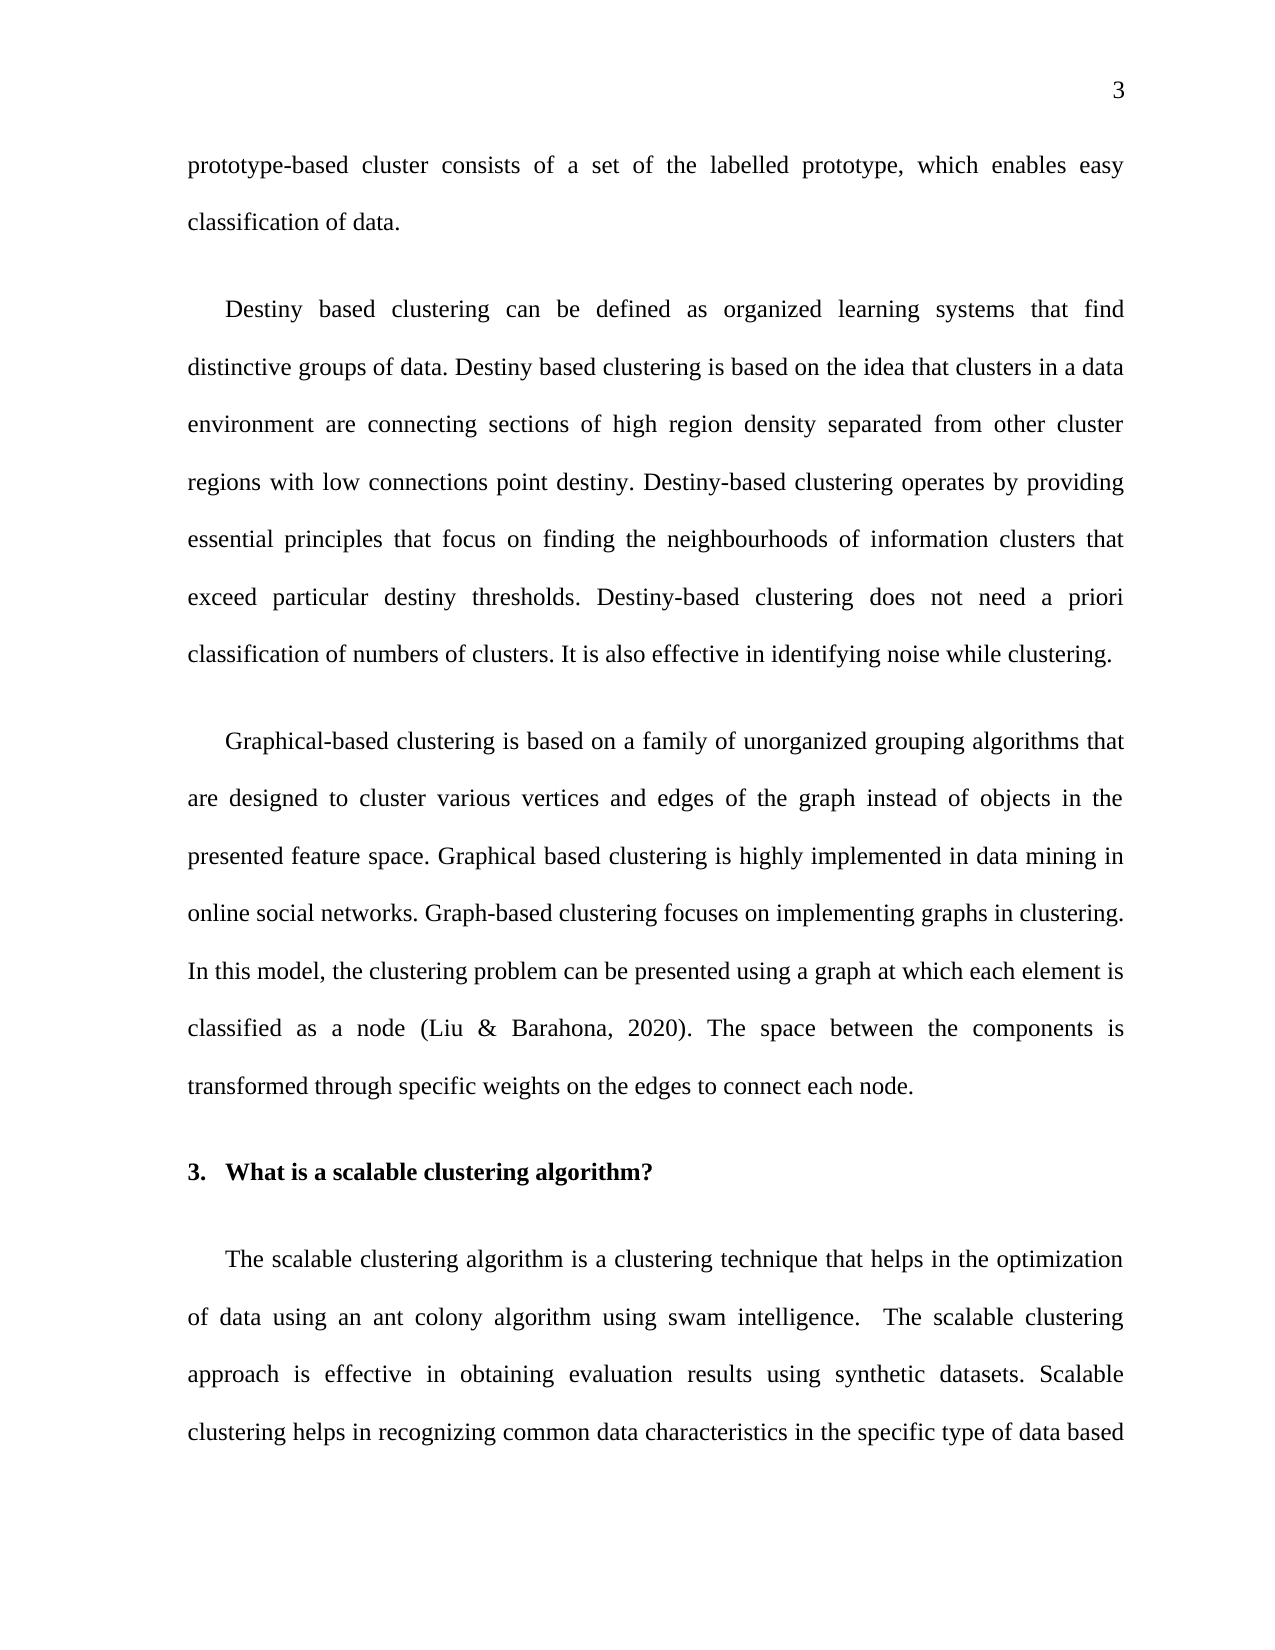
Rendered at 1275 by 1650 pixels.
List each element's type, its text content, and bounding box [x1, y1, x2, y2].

text Destiny based clustering can be defined as organized learning systems that find distinctive groups of data. Destiny based clustering is based on the idea that clusters in a data environment are connecting sections of high region density separated from other cluster regions with low connections point destiny. Destiny-based clustering operates by providing essential principles that focus on finding the neighbourhoods of information clusters that exceed particular destiny thresholds. Destiny-based clustering does not need a priori classification of numbers of clusters. It is also effective in identifying noise while clustering. [187, 294, 1125, 668]
list What is a scalable clustering algorithm? [187, 1157, 1125, 1186]
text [187, 1244, 1125, 1445]
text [187, 150, 1125, 236]
text Graphical-based clustering is based on a family of unorganized grouping algorithms that are designed to cluster various vertices and edges of the graph instead of objects in the presented feature space. Graphical based clustering is highly implemented in data mining in online social networks. Graph-based clustering focuses on implementing graphs in clustering. In this model, the clustering problem can be presented using a graph at which each element is classified as a node (Liu & Barahona, 2020). The space between the components is transformed through specific weights on the edges to connect each node. [187, 726, 1125, 1099]
